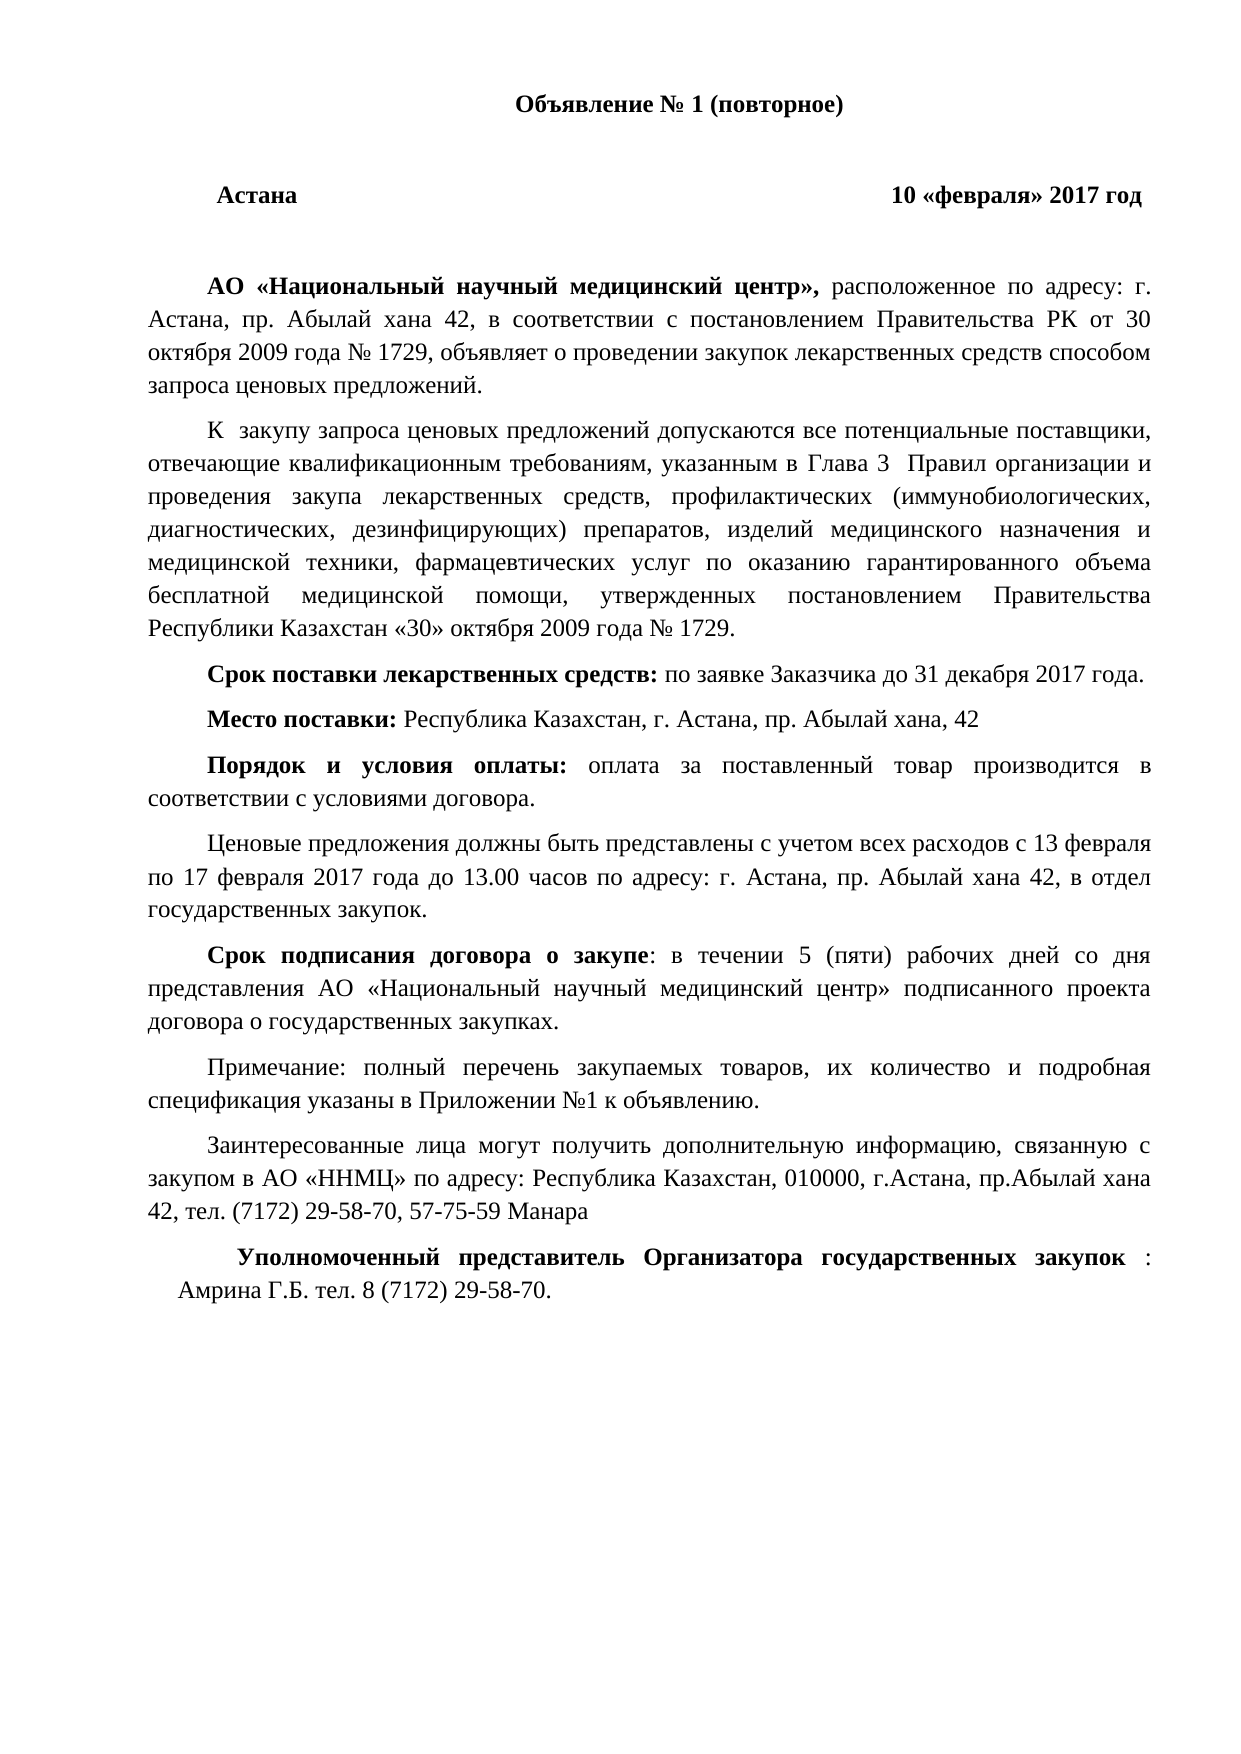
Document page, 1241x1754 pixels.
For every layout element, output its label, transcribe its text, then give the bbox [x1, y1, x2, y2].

text Порядок и условия оплаты: оплата за поставленный товар производится в соответствии с условиями договора. [148, 750, 1152, 812]
text К закупу запроса ценовых предложений допускаются все потенциальные поставщики, отвечающие квалификационным требованиям, указанным в Глава 3 Правил организации и проведения закупа лекарственных средств, профилактических (иммунобиологических, диагностических, дезинфицирующих) препаратов, изделий медицинского назначения и медицинской техники, фармацевтических услуг по оказанию гарантированного объема бесплатной медицинской помощи, утвержденных постановлением Правительства Республики Казахстан «30» октября 2009 года № 1729. [148, 415, 1152, 642]
text Срок подписания договора о закупе: в течении 5 (пяти) рабочих дней со дня представления АО «Национальный научный медицинский центр» подписанного проекта договора о государственных закупках. [148, 940, 1152, 1035]
text Примечание: полный перечень закупаемых товаров, их количество и подробная спецификация указаны в Приложении №1 к объявлению. [148, 1052, 1152, 1113]
text Место поставки: Республика Казахстан, г. Астана, пр. Абылай хана, 42 [148, 704, 1152, 733]
text Ценовые предложения должны быть представлены с учетом всех расходов с 13 февраля по 17 февраля 2017 года до 13.00 часов по адресу: г. Астана, пр. Абылай хана 42, в отдел государственных закупок. [148, 828, 1152, 923]
text Срок поставки лекарственных средств: по заявке Заказчика до 31 декабря 2017 года. [148, 659, 1152, 688]
text Уполномоченный представитель Организатора государственных закупок : Амрина Г.Б. тел. 8 (7172) 29-58-70. [177, 1242, 1152, 1303]
text Заинтересованные лица могут получить дополнительную информацию, связанную с закупом в АО «ННМЦ» по адресу: Республика Казахстан, 010000, г.Астана, пр.Абылай хана 42, тел. (7172) 29-58-70, 57-75-59 Манара [148, 1130, 1152, 1225]
text Объявление № 1 (повторное) [148, 89, 1152, 117]
text АО «Национальный научный медицинский центр», расположенное по адресу: г. Астана, пр. Абылай хана 42, в соответствии с постановлением Правительства РК от 30 октября 2009 года № 1729, объявляет о проведении закупок лекарственных средств способом запроса ценовых предложений. [148, 271, 1152, 398]
text Астана 10 «февраля» 2017 год [148, 180, 1152, 208]
